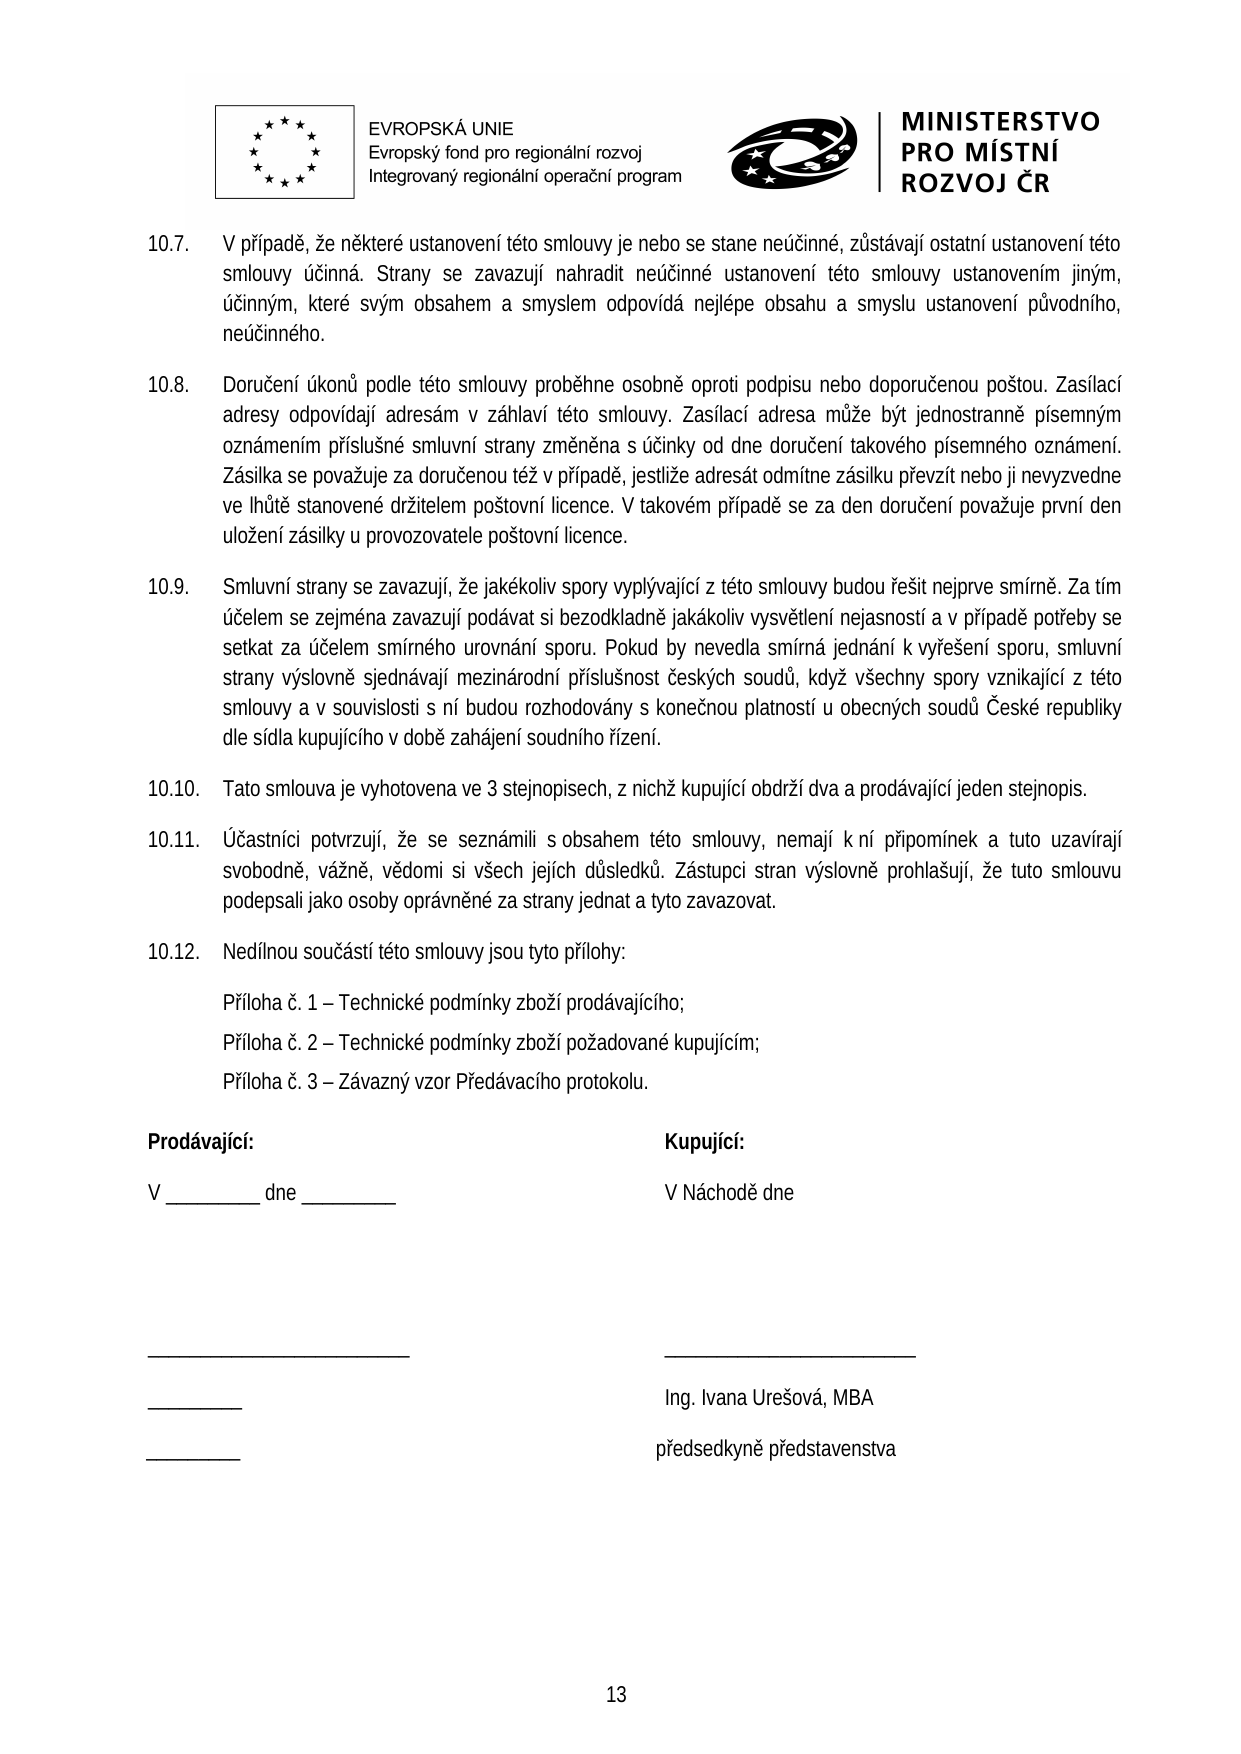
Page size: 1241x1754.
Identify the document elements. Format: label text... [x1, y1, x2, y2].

list Nedílnou součástí této smlouvy jsou tyto přílohy: [148, 938, 1122, 964]
text _________________________ ________________________ [148, 1332, 1122, 1359]
list V případě, že některé ustanovení této smlouvy je nebo se stane neúčinné, zůstávají ostatní ustanovení této smlouvy účinná. Strany se zavazují nahradit neúčinné ustanovení této smlouvy ustanovením jiným, účinným, které svým obsahem a smyslem odpovídá nejlépe obsahu a smyslu ustanovení původního, neúčinného. [148, 229, 1122, 347]
text _________ Ing. Ivana Urešová, MBA [148, 1383, 1122, 1410]
text V _________ dne _________ V Náchodě dne [148, 1179, 1122, 1206]
list Doručení úkonů podle této smlouvy proběhne osobně oproti podpisu nebo doporučenou poštou. Zasílací adresy odpovídají adresám v záhlaví této smlouvy. Zasílací adresa může být jednostranně písemným oznámením příslušné smluvní strany změněna s účinky od dne doručení takového písemného oznámení. Zásilka se považuje za doručenou též v případě, jestliže adresát odmítne zásilku převzít nebo ji nevyzvedne ve lhůtě stanovené držitelem poštovní licence. V takovém případě se za den doručení považuje první den uložení zásilky u provozovatele poštovní licence. [148, 371, 1122, 549]
list _________ předsedkyně představenstva [110, 1434, 1122, 1461]
list Příloha č. 2 – Technické podmínky zboží požadované kupujícím; [223, 1028, 1122, 1055]
list Smluvní strany se zavazují, že jakékoliv spory vyplývající z této smlouvy budou řešit nejprve smírně. Za tím účelem se zejména zavazují podávat si bezodkladně jakákoliv vysvětlení nejasností a v případě potřeby se setkat za účelem smírného urovnání sporu. Pokud by nevedla smírná jednání k vyřešení sporu, smluvní strany výslovně sjednávají mezinárodní příslušnost českých soudů, když všechny spory vznikající z této smlouvy a v souvislosti s ní budou rozhodovány s konečnou platností u obecných soudů České republiky dle sídla kupujícího v době zahájení soudního řízení. [148, 573, 1122, 751]
list Příloha č. 1 – Technické podmínky zboží prodávajícího; [223, 989, 1122, 1015]
list Příloha č. 3 – Závazný vzor Předávacího protokolu. [223, 1068, 1122, 1094]
list Účastníci potvrzují, že se seznámili s obsahem této smlouvy, nemají k ní připomínek a tuto uzavírají svobodně, vážně, vědomi si všech jejích důsledků. Zástupci stran výslovně prohlašují, že tuto smlouvu podepsali jako osoby oprávněné za strany jednat a tyto zavazovat. [148, 826, 1122, 913]
list Tato smlouva je vyhotovena ve 3 stejnopisech, z nichž kupující obdrží dva a prodávající jeden stejnopis. [148, 775, 1122, 802]
text Prodávající: Kupující: [148, 1128, 1122, 1154]
picture [184, 73, 1130, 230]
